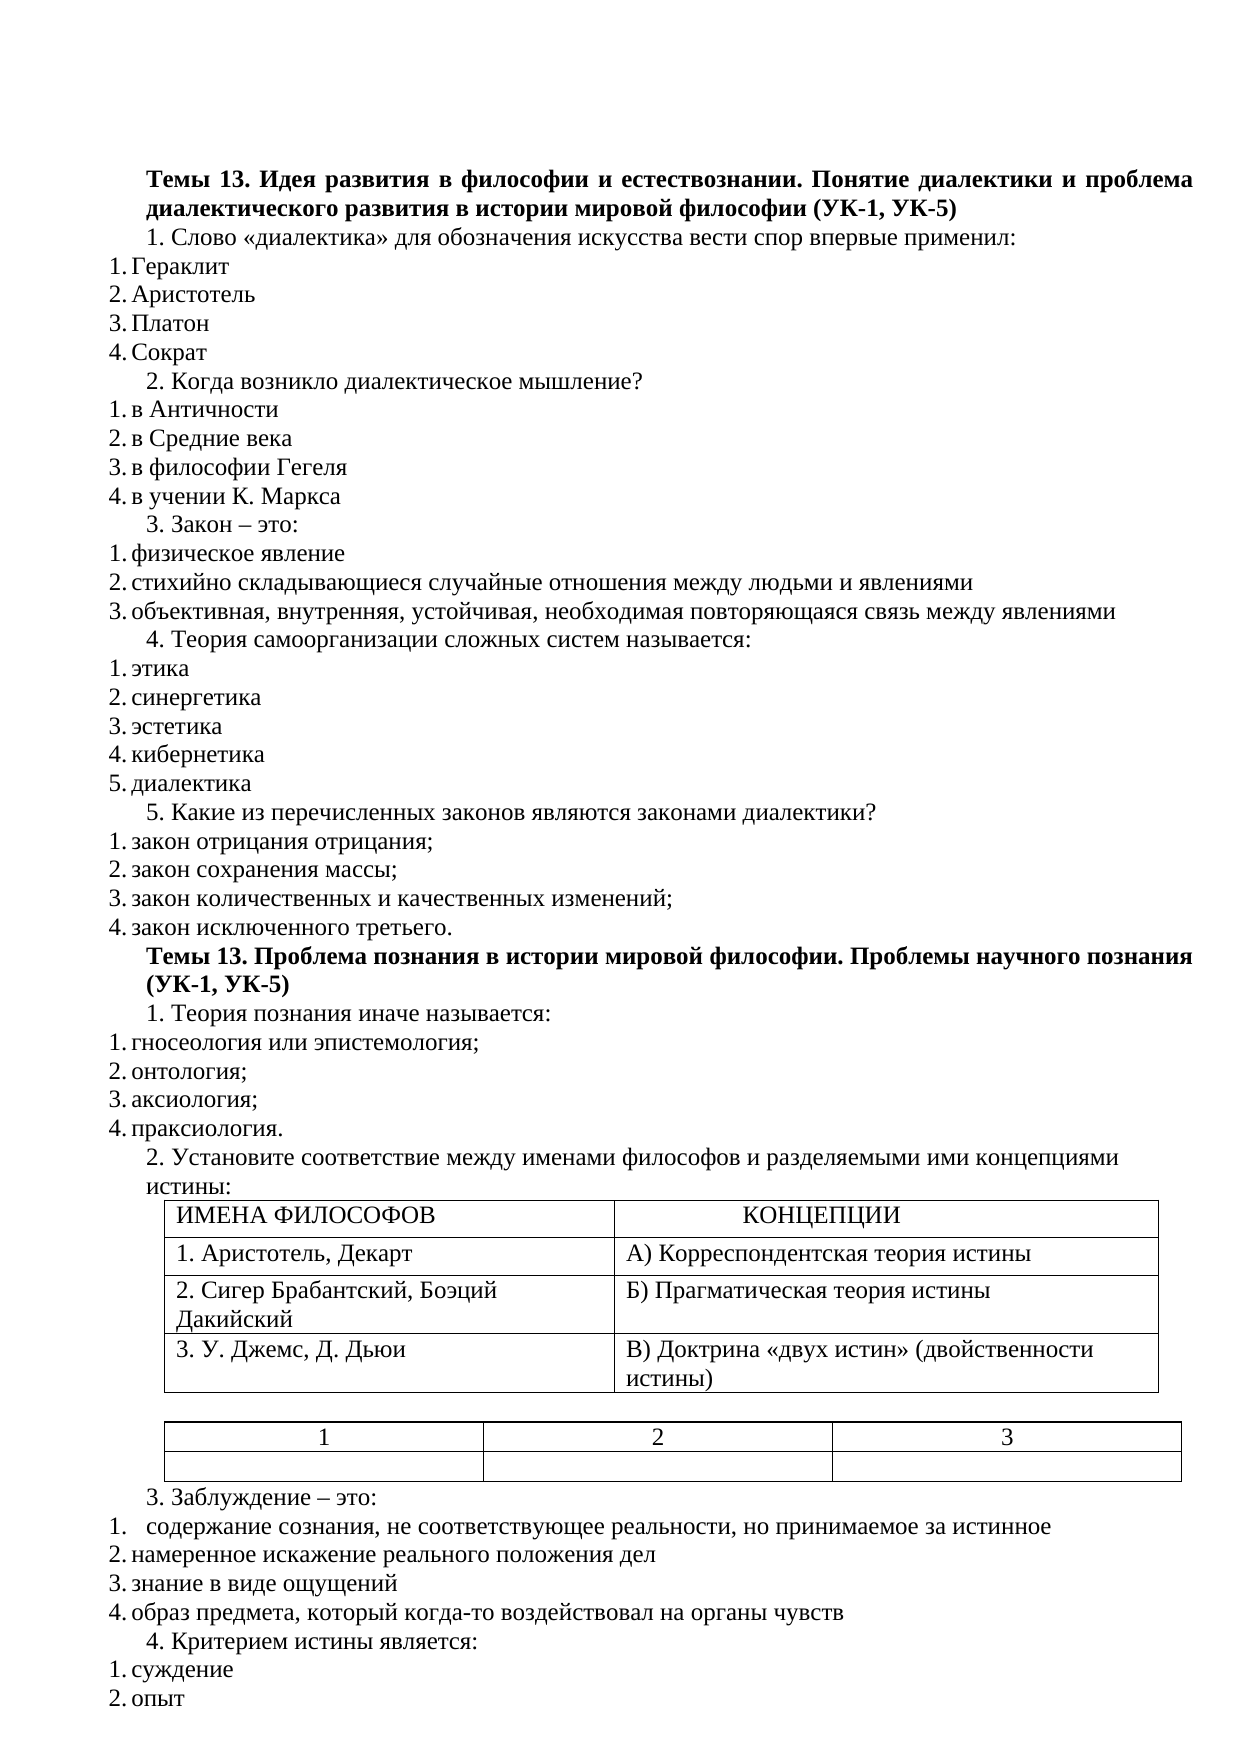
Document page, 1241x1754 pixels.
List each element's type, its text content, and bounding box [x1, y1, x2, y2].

text 3. Закон – это: [146, 509, 1194, 538]
list содержание сознания, не соответствующее реальности, но принимаемое за истинное [108, 1511, 1194, 1539]
list диалектика [108, 768, 1194, 797]
list этика [109, 653, 1194, 682]
table_cell 2. Сигер Брабантский, Боэций Дакийский [165, 1276, 614, 1333]
text Темы 13. Проблема познания в истории мировой философии. Проблемы научного познания (УК-1, УК-5) [146, 941, 1194, 998]
list Платон [109, 308, 1194, 337]
table_cell В) Доктрина «двух истин» (двойственности истины) [615, 1334, 1158, 1392]
table_cell 1. Аристотель, Декарт [165, 1238, 614, 1274]
table_cell Б) Прагматическая теория истины [615, 1276, 1158, 1333]
list в Античности [108, 394, 1194, 423]
list Гераклит [109, 251, 1194, 279]
list стихийно складывающиеся случайные отношения между людьми и явлениями [109, 567, 1194, 596]
list гносеология или эпистемология; [108, 1027, 1194, 1056]
list кибернетика [108, 739, 1194, 768]
table_cell [165, 1452, 483, 1481]
text 2. Когда возникло диалектическое мышление? [146, 366, 1194, 394]
table_cell 3. У. Джемс, Д. Дьюи [165, 1334, 614, 1392]
list опыт [108, 1683, 1194, 1712]
text 4. Теория самоорганизации сложных систем называется: [146, 624, 1194, 653]
list аксиология; [108, 1084, 1194, 1113]
list в Средние века [108, 423, 1194, 452]
list знание в виде ощущений [108, 1568, 1194, 1597]
list закон количественных и качественных изменений; [108, 883, 1194, 912]
text 4. Критерием истины является: [146, 1626, 1194, 1654]
text 5. Какие из перечисленных законов являются законами диалектики? [146, 797, 1194, 826]
list Аристотель [109, 279, 1194, 308]
list закон отрицания отрицания; [108, 826, 1194, 854]
table_header КОНЦЕПЦИИ [615, 1201, 1158, 1237]
list эстетика [108, 711, 1194, 739]
text 3. Заблуждение – это: [146, 1482, 1194, 1511]
list образ предмета, который когда-то воздействовал на органы чувств [108, 1597, 1194, 1626]
table_header 3 [833, 1423, 1181, 1451]
text 1. Теория познания иначе называется: [146, 998, 1194, 1027]
table_header 1 [165, 1423, 483, 1451]
list праксиология. [108, 1113, 1194, 1142]
table_header ИМЕНА ФИЛОСОФОВ [165, 1201, 614, 1237]
list намеренное искажение реального положения дел [108, 1539, 1194, 1568]
list объективная, внутренняя, устойчивая, необходимая повторяющаяся связь между явлениями [109, 596, 1194, 624]
list закон исключенного третьего. [108, 912, 1194, 941]
list физическое явление [109, 538, 1194, 567]
text 1. Слово «диалектика» для обозначения искусства вести спор впервые применил: [146, 222, 1194, 251]
list закон сохранения массы; [108, 854, 1194, 883]
list онтология; [108, 1056, 1194, 1084]
table_cell [833, 1452, 1181, 1481]
text Темы 13. Идея развития в философии и естествознании. Понятие диалектики и проблема диалектического развития в истории мировой философии (УК-1, УК-5) [146, 164, 1194, 222]
table_cell [484, 1452, 832, 1481]
text 2. Установите соответствие между именами философов и разделяемыми ими концепциями истины: [146, 1142, 1194, 1199]
list в философии Гегеля [108, 452, 1194, 481]
list суждение [108, 1654, 1194, 1683]
table_cell А) Корреспондентская теория истины [615, 1238, 1158, 1274]
table_header 2 [484, 1423, 832, 1451]
list в учении К. Маркса [108, 481, 1194, 509]
list Сократ [109, 337, 1194, 366]
list синергетика [108, 682, 1194, 711]
